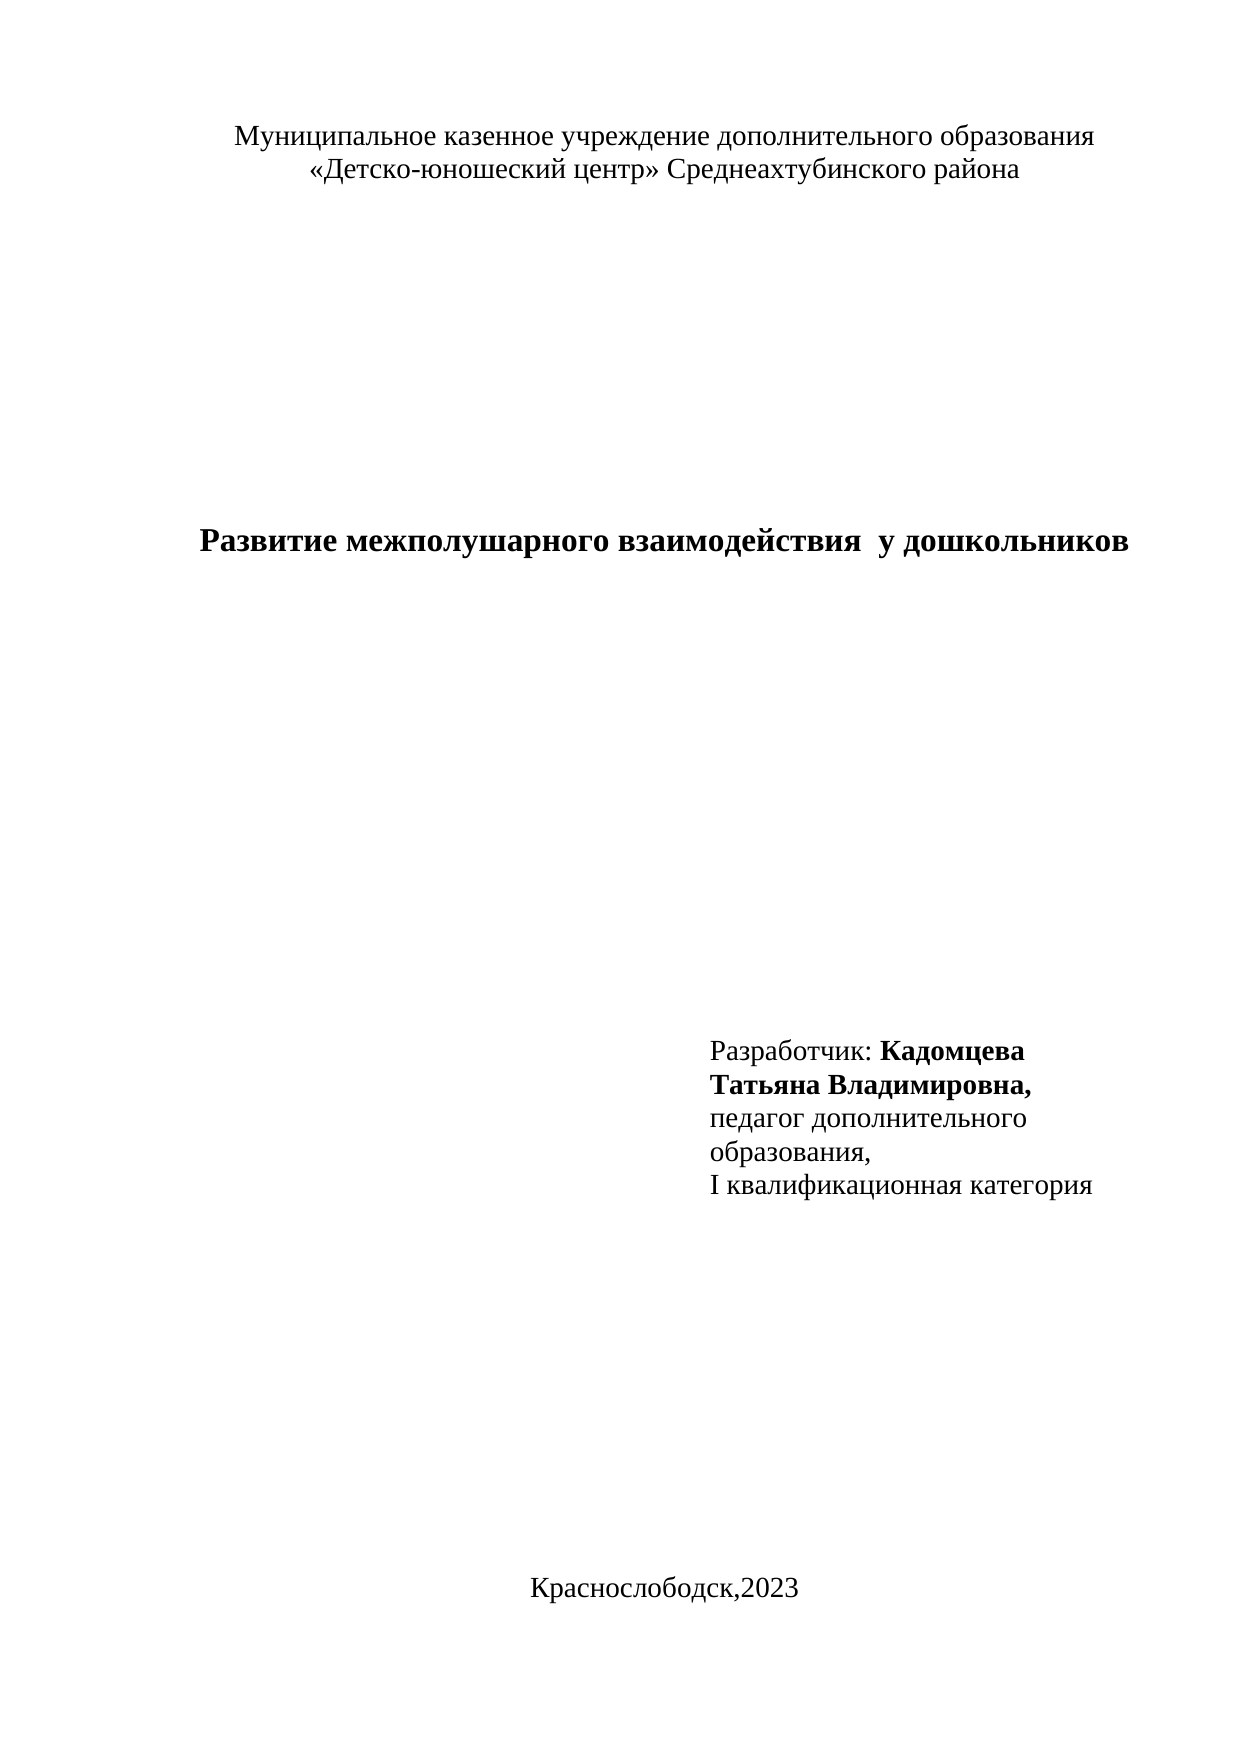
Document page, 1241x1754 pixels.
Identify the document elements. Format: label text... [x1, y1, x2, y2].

text Краснослободск,2023 [177, 1570, 1152, 1603]
text Развитие межполушарного взаимодействия у дошкольников [177, 521, 1152, 559]
text образования, [177, 1134, 1152, 1167]
text I квалификационная категория [177, 1167, 1152, 1201]
text Татьяна Владимировна, [177, 1067, 1152, 1100]
text Разработчик: Кадомцева [177, 1033, 1152, 1067]
text педагог дополнительного [177, 1100, 1152, 1134]
text Муниципальное казенное учреждение дополнительного образования «Детско-юношеский центр» Среднеахтубинского района [177, 118, 1152, 185]
